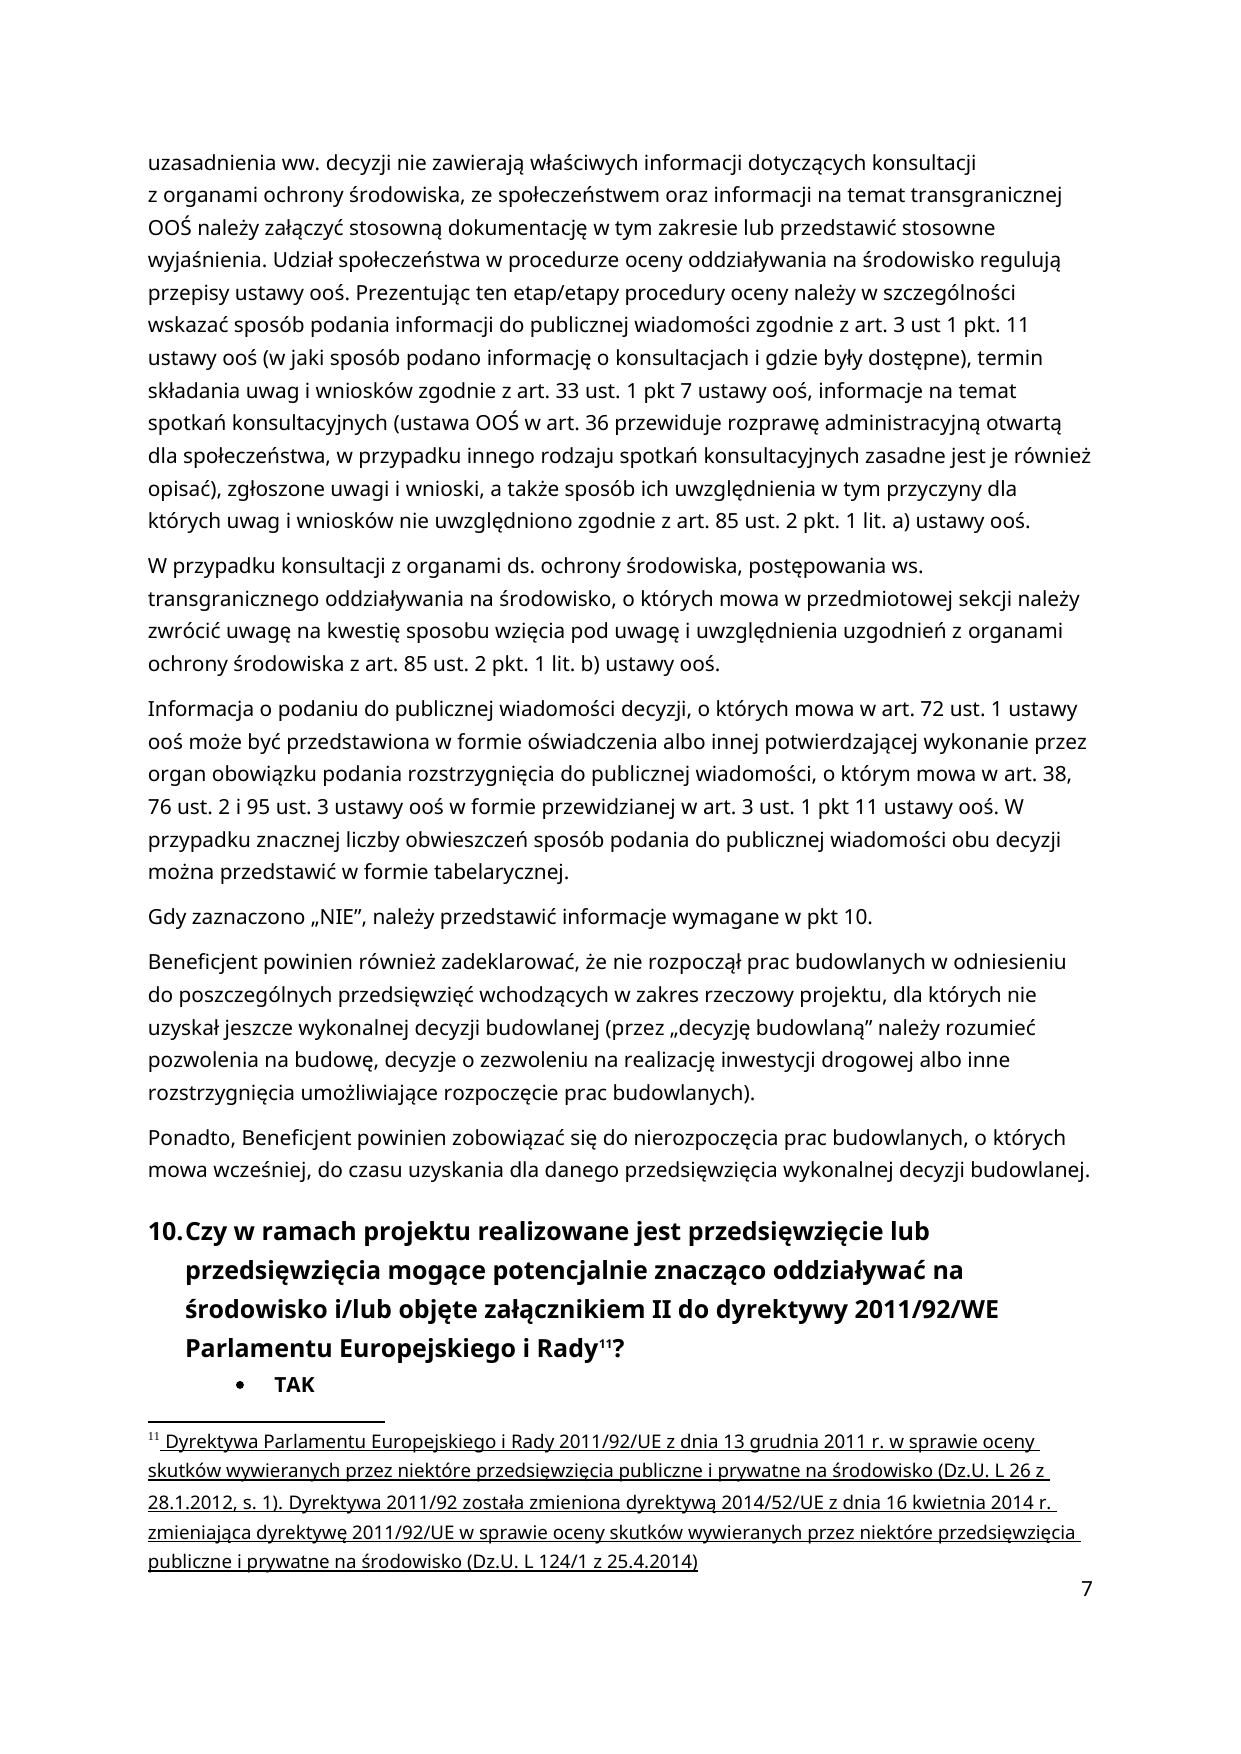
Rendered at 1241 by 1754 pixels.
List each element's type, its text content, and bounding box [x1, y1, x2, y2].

text Gdy zaznaczono „NIE”, należy przedstawić informacje wymagane w pkt 10. [148, 902, 1093, 931]
text W przypadku konsultacji z organami ds. ochrony środowiska, postępowania ws. transgranicznego oddziaływania na środowisko, o których mowa w przedmiotowej sekcji należy zwrócić uwagę na kwestię sposobu wzięcia pod uwagę i uwzględnienia uzgodnień z organami ochrony środowiska z art. 85 ust. 2 pkt. 1 lit. b) ustawy ooś. [148, 551, 1093, 678]
text Informacja o podaniu do publicznej wiadomości decyzji, o których mowa w art. 72 ust. 1 ustawy ooś może być przedstawiona w formie oświadczenia albo innej potwierdzającej wykonanie przez organ obowiązku podania rozstrzygnięcia do publicznej wiadomości, o którym mowa w art. 38, 76 ust. 2 i 95 ust. 3 ustawy ooś w formie przewidzianej w art. 3 ust. 1 pkt 11 ustawy ooś. W przypadku znacznej liczby obwieszczeń sposób podania do publicznej wiadomości obu decyzji można przedstawić w formie tabelarycznej. [148, 694, 1093, 886]
text Ponadto, Beneficjent powinien zobowiązać się do nierozpoczęcia prac budowlanych, o których mowa wcześniej, do czasu uzyskania dla danego przedsięwzięcia wykonalnej decyzji budowlanej. [148, 1123, 1093, 1184]
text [148, 148, 1093, 535]
subtitle Czy w ramach projektu realizowane jest przedsięwzięcie lub przedsięwzięcia mogące potencjalnie znacząco oddziaływać na środowisko i/lub objęte załącznikiem II do dyrektywy 2011/92/WE Parlamentu Europejskiego i Rady? [148, 1213, 1093, 1365]
text Beneficjent powinien również zadeklarować, że nie rozpoczął prac budowlanych w odniesieniu do poszczególnych przedsięwzięć wchodzących w zakres rzeczowy projektu, dla których nie uzyskał jeszcze wykonalnej decyzji budowlanej (przez „decyzję budowlaną” należy rozumieć pozwolenia na budowę, decyzje o zezwoleniu na realizację inwestycji drogowej albo inne rozstrzygnięcia umożliwiające rozpoczęcie prac budowlanych). [148, 947, 1093, 1106]
list TAK [236, 1370, 1093, 1398]
